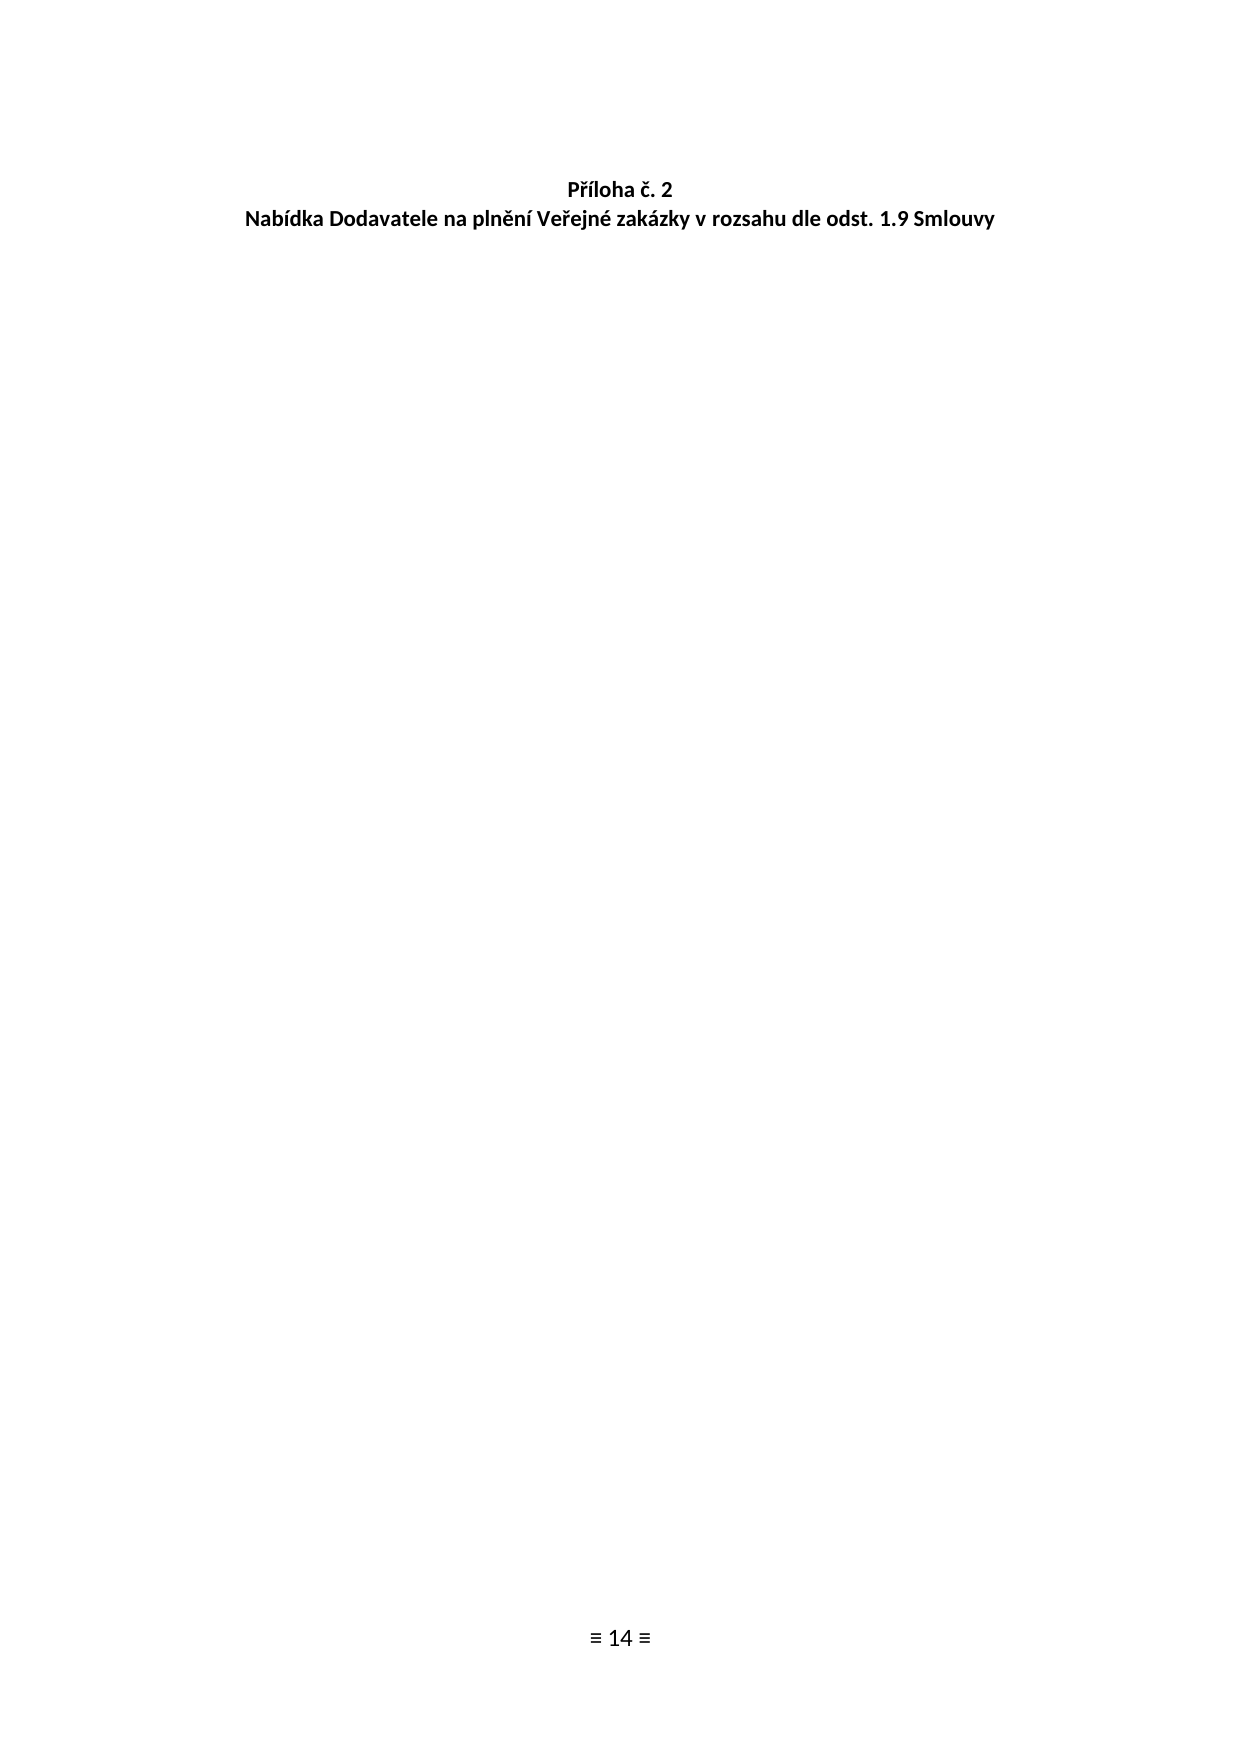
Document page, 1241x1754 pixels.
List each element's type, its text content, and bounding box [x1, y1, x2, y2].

text Příloha č. 2 Nabídka Dodavatele na plnění Veřejné zakázky v rozsahu dle odst. 1.9 Smlouvy [148, 176, 1093, 260]
